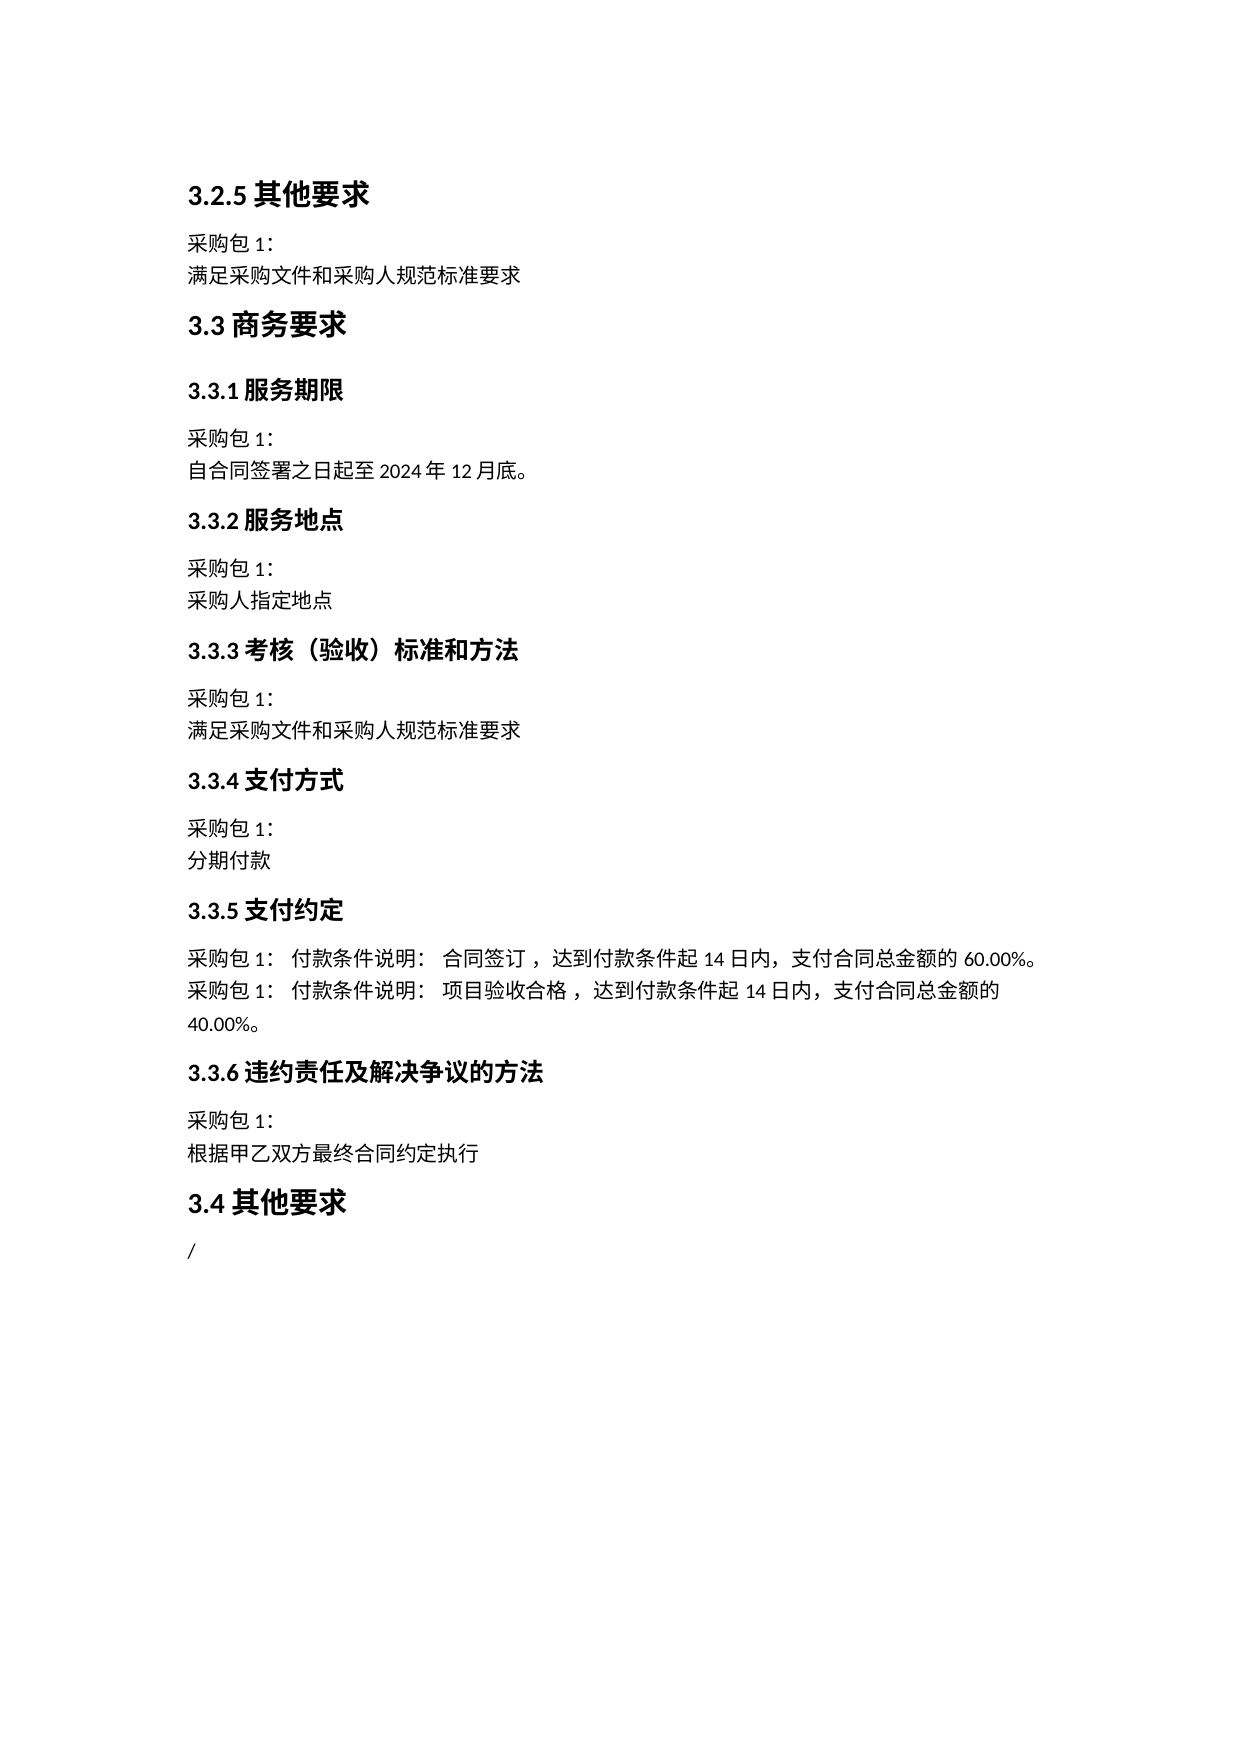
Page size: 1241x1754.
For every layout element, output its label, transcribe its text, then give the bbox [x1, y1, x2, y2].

text 3.2.5其他要求 [187, 162, 1053, 227]
text 采购包1： [187, 1104, 1053, 1137]
text 3.3.2服务地点 [187, 487, 1053, 552]
text 根据甲乙双方最终合同约定执行 [187, 1137, 1053, 1169]
text 采购包1： [187, 812, 1053, 844]
text 3.3.6违约责任及解决争议的方法 [187, 1039, 1053, 1104]
text 采购包1： 付款条件说明： 合同签订 ，达到付款条件起 14 日内，支付合同总金额的 60.00%。 [187, 942, 1053, 974]
text / [187, 1234, 1053, 1267]
text 自合同签署之日起至2024年12月底。 [187, 454, 1053, 487]
text 采购人指定地点 [187, 584, 1053, 617]
text 3.3.3考核（验收）标准和方法 [187, 617, 1053, 682]
text 满足采购文件和采购人规范标准要求 [187, 714, 1053, 747]
text 3.3.4支付方式 [187, 747, 1053, 812]
text 3.4其他要求 [187, 1169, 1053, 1234]
text 3.3.1服务期限 [187, 357, 1053, 422]
text 采购包1： [187, 552, 1053, 584]
text 满足采购文件和采购人规范标准要求 [187, 259, 1053, 292]
text 采购包1： [187, 682, 1053, 714]
text 3.3.5支付约定 [187, 877, 1053, 942]
text 采购包1： [187, 227, 1053, 259]
text 采购包1： [187, 422, 1053, 454]
text 3.3商务要求 [187, 292, 1053, 357]
text 分期付款 [187, 844, 1053, 877]
text 采购包1： 付款条件说明： 项目验收合格 ，达到付款条件起 14 日内，支付合同总金额的 40.00%。 [187, 974, 1053, 1039]
